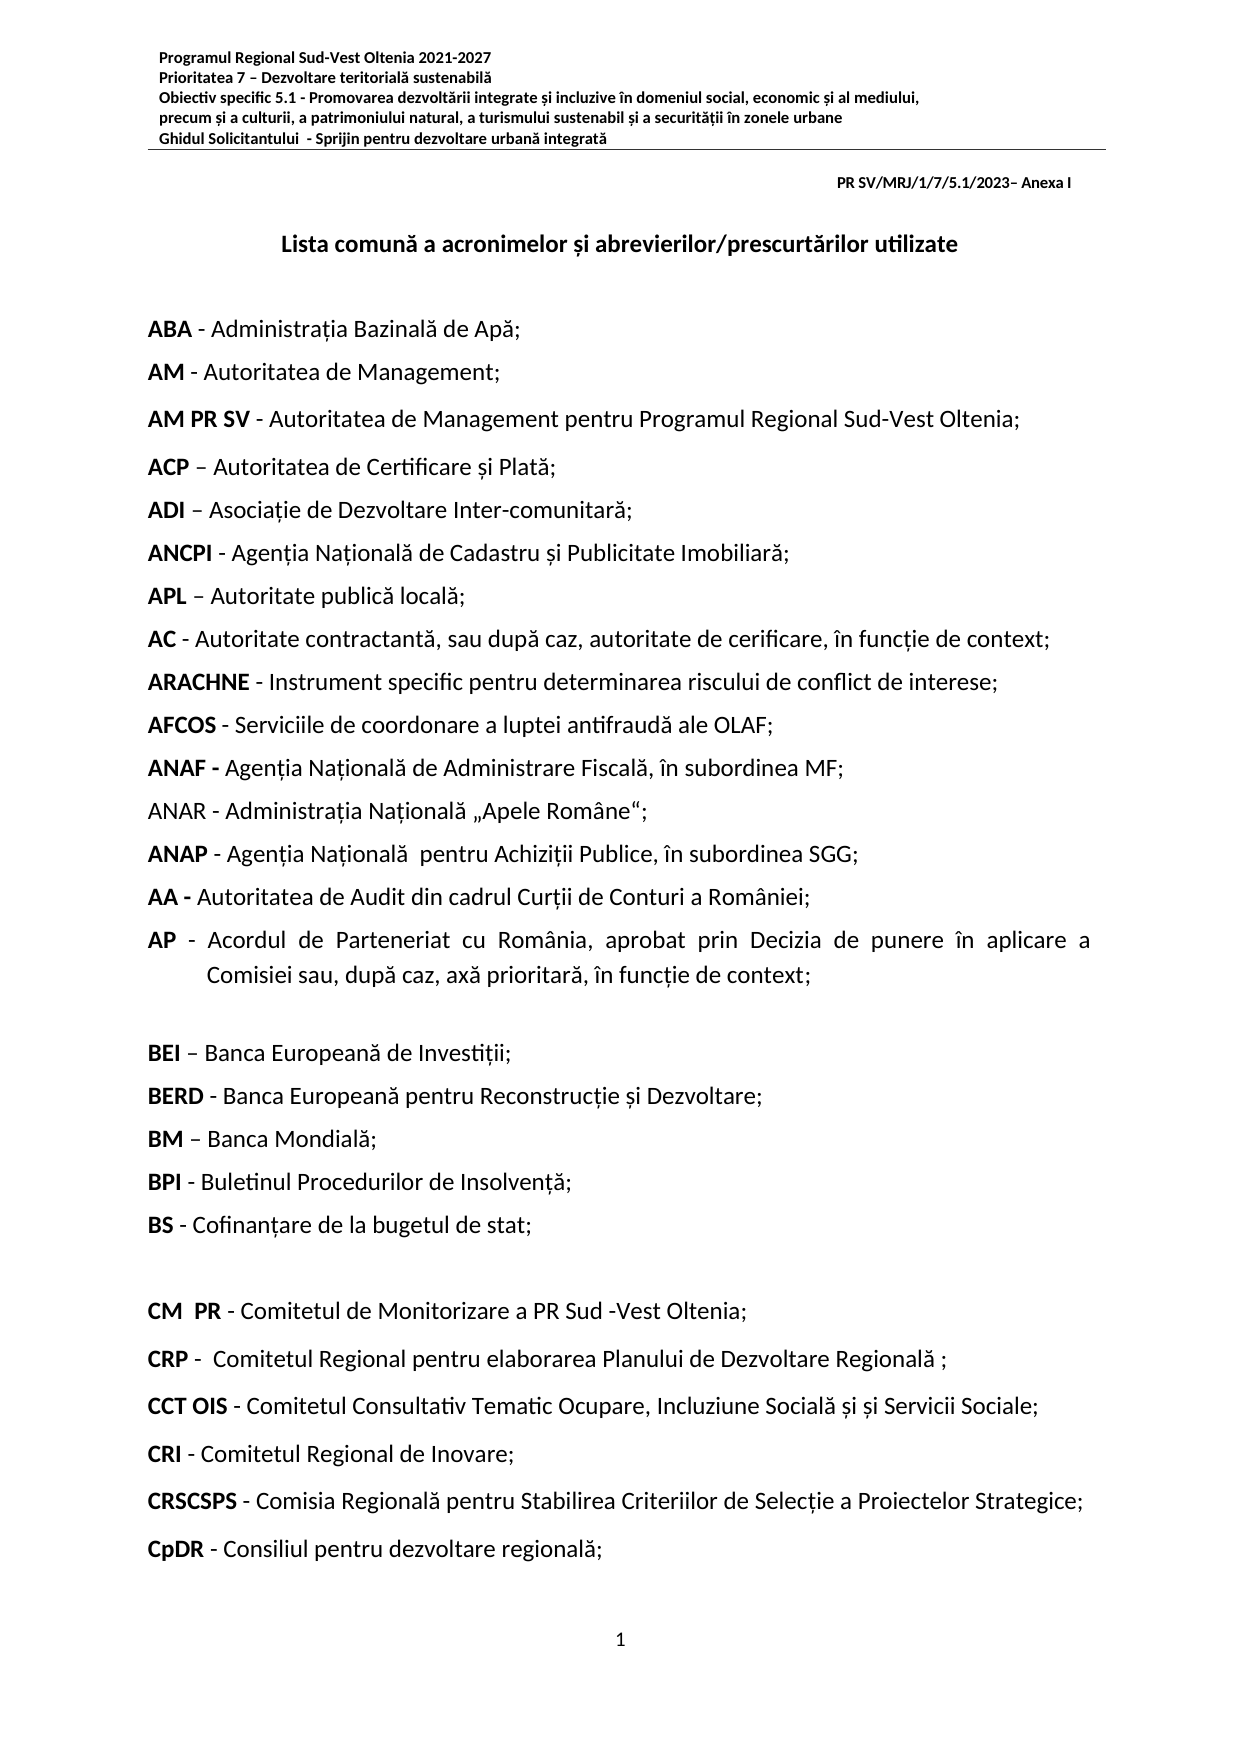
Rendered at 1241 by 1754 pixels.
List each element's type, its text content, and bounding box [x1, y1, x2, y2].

text BPI - Buletinul Procedurilor de Insolvență; [148, 1166, 1093, 1197]
text CRI - Comitetul Regional de Inovare; [148, 1438, 1093, 1468]
text ABA - Administrația Bazinală de Apă; [148, 313, 1093, 344]
text AA - Autoritatea de Audit din cadrul Curții de Conturi a României; [148, 881, 1093, 912]
text CRSCSPS - Comisia Regională pentru Stabilirea Criteriilor de Selecţie a Proiectelor Strategice; [148, 1486, 1093, 1516]
text ANAP - Agenția Națională pentru Achiziții Publice, în subordinea SGG; [148, 838, 1093, 869]
text BERD - Banca Europeană pentru Reconstrucţie şi Dezvoltare; [148, 1080, 1093, 1111]
text AM PR SV - Autoritatea de Management pentru Programul Regional Sud-Vest Oltenia; [148, 404, 1093, 434]
text CM PR - Comitetul de Monitorizare a PR Sud -Vest Oltenia; [148, 1296, 1093, 1326]
text BM – Banca Mondială; [148, 1123, 1093, 1154]
text AP - Acordul de Parteneriat cu România, aprobat prin Decizia de punere în aplicare a Comisiei sau, după caz, axă prioritară, în funcție de context; [148, 924, 1093, 990]
text ANAF - Agenția Națională de Administrare Fiscală, în subordinea MF; [148, 752, 1093, 783]
text Lista comună a acronimelor și abrevierilor/prescurtărilor utilizate [148, 228, 1093, 258]
text BS - Cofinanţare de la bugetul de stat; [148, 1209, 1093, 1240]
text AC - Autoritate contractantă, sau după caz, autoritate de cerificare, în funcție de context; [148, 623, 1093, 654]
text CCT OIS - Comitetul Consultativ Tematic Ocupare, Incluziune Socială și și Servicii Sociale; [148, 1391, 1093, 1421]
text CRP - Comitetul Regional pentru elaborarea Planului de Dezvoltare Regională ; [148, 1343, 1093, 1373]
text BEI – Banca Europeană de Investiţii; [148, 1037, 1093, 1068]
text AFCOS - Serviciile de coordonare a luptei antifraudă ale OLAF; [148, 709, 1093, 740]
text CpDR - Consiliul pentru dezvoltare regională; [148, 1533, 1093, 1563]
text ANAR - Administraţia Naţională „Apele Române“; [148, 795, 1093, 826]
text ACP – Autoritatea de Certificare și Plată; [148, 451, 1093, 482]
text ADI – Asociație de Dezvoltare Inter-comunitară; [148, 494, 1093, 525]
text ARACHNE - Instrument specific pentru determinarea riscului de conflict de interese; [148, 666, 1093, 697]
text AM - Autoritatea de Management; [148, 356, 1093, 387]
text APL – Autoritate publică locală; [148, 580, 1093, 611]
text ANCPI - Agenția Națională de Cadastru și Publicitate Imobiliară; [148, 537, 1093, 568]
